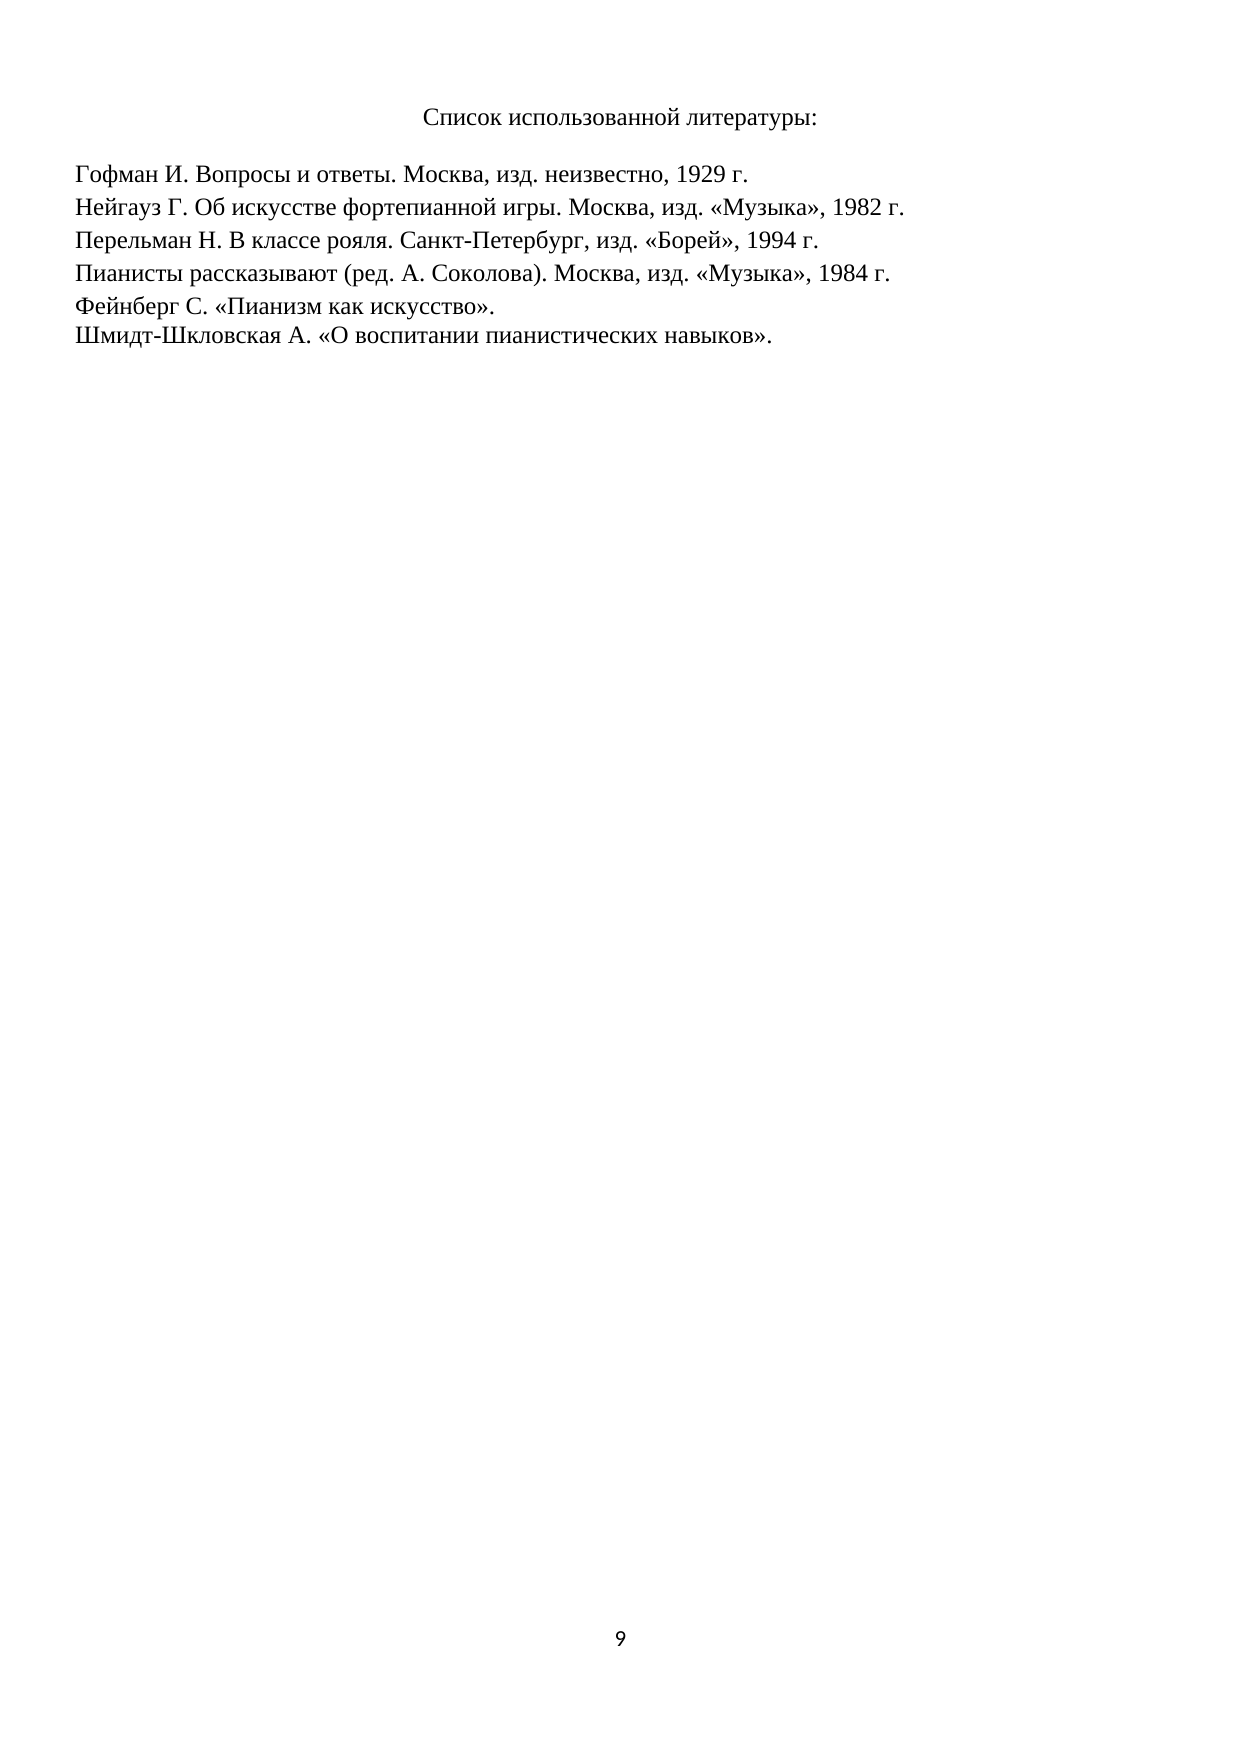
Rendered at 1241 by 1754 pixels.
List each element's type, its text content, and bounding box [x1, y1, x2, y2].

text Фейнберг С. «Пианизм как искусство». [75, 291, 1165, 320]
list Нейгауз Г. Об искусстве фортепианной игры. Москва, изд. «Музыка», 1982 г. [75, 192, 1165, 221]
list Пианисты рассказывают (ред. А. Соколова). Москва, изд. «Музыка», 1984 г. [75, 258, 1165, 287]
text Список использованной литературы: [75, 102, 1165, 131]
text Шмидт-Шкловская А. «О воспитании пианистических навыков». [75, 320, 1165, 349]
list Гофман И. Вопросы и ответы. Москва, изд. неизвестно, 1929 г. [75, 159, 1165, 188]
list Перельман Н. В классе рояля. Санкт-Петербург, изд. «Борей», 1994 г. [75, 225, 1165, 254]
